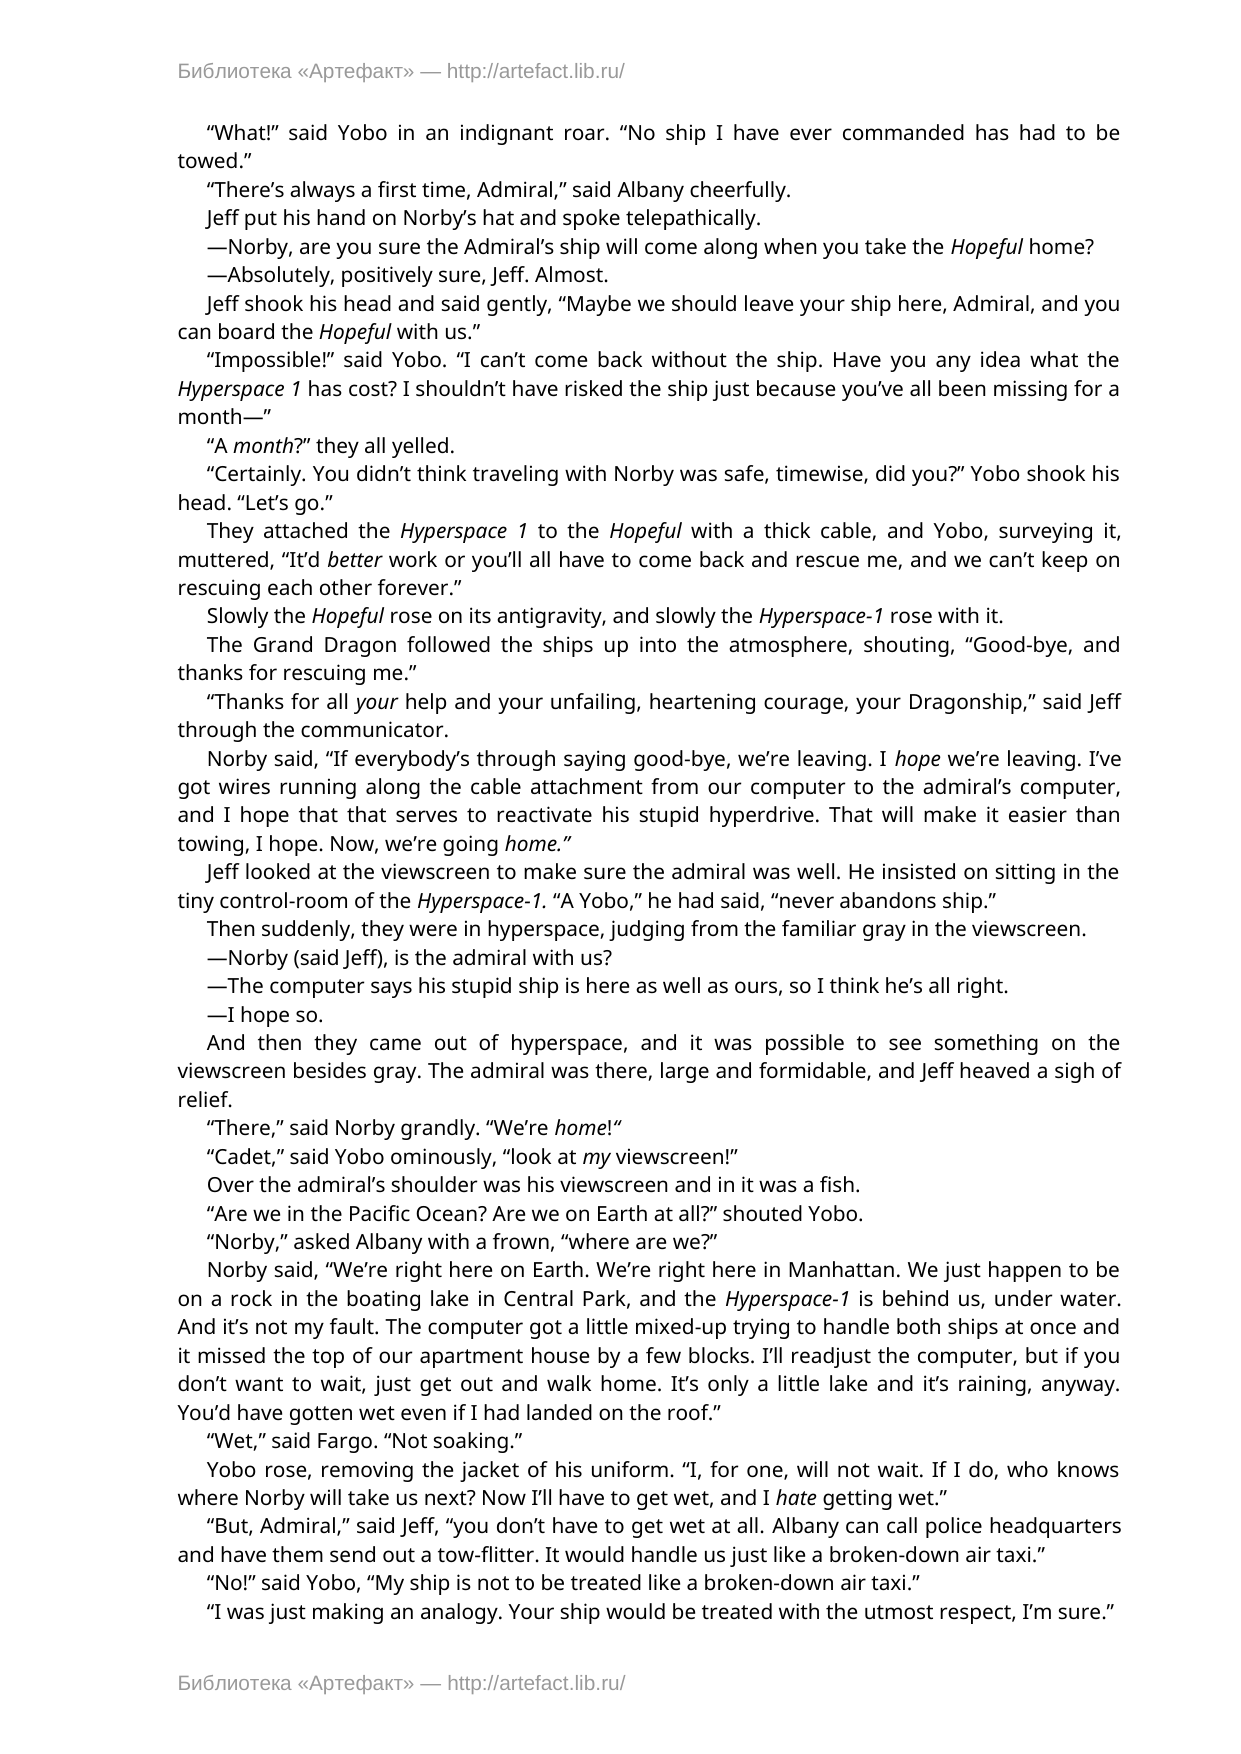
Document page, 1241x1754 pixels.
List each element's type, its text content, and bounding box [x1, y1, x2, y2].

text —I hope so. [177, 1000, 1122, 1028]
text —Absolutely, positively sure, Jeff. Almost. [177, 260, 1122, 289]
text Then suddenly, they were in hyperspace, judging from the familiar gray in the viewscreen. [177, 914, 1122, 943]
text “Cadet,” said Yobo ominously, “look at my viewscreen!” [177, 1142, 1122, 1170]
text And then they came out of hyperspace, and it was possible to see something on the viewscreen besides gray. The admiral was there, large and formidable, and Jeff heaved a sigh of relief. [177, 1028, 1122, 1113]
text Over the admiral’s shoulder was his viewscreen and in it was a fish. [177, 1170, 1122, 1199]
text “Impossible!” said Yobo. “I can’t come back without the ship. Have you any idea what the Hyperspace 1 has cost? I shouldn’t have risked the ship just because you’ve all been missing for a month—” [177, 346, 1122, 431]
text “Norby,” asked Albany with a frown, “where are we?” [177, 1227, 1122, 1256]
text Norby said, “We’re right here on Earth. We’re right here in Manhattan. We just happen to be on a rock in the boating lake in Central Park, and the Hyperspace-1 is behind us, under water. And it’s not my fault. The computer got a little mixed-up trying to handle both ships at once and it missed the top of our apartment house by a few blocks. I’ll readjust the computer, but if you don’t want to wait, just get out and walk home. It’s only a little lake and it’s raining, anyway. You’d have gotten wet even if I had landed on the roof.” [177, 1256, 1122, 1426]
text —Norby (said Jeff), is the admiral with us? [177, 943, 1122, 971]
text Norby said, “If everybody’s through saying good-bye, we’re leaving. I hope we’re leaving. I’ve got wires running along the cable attachment from our computer to the admiral’s computer, and I hope that that serves to reactivate his stupid hyperdrive. That will make it easier than towing, I hope. Now, we’re going home.” [177, 744, 1122, 857]
text Slowly the Hopeful rose on its antigravity, and slowly the Hyperspace-1 rose with it. [177, 602, 1122, 630]
text “No!” said Yobo, “My ship is not to be treated like a broken-down air taxi.” [177, 1568, 1122, 1597]
text “There,” said Norby grandly. “We’re home!“ [177, 1113, 1122, 1142]
text Jeff looked at the viewscreen to make sure the admiral was well. He insisted on sitting in the tiny control-room of the Hyperspace-1. “A Yobo,” he had said, “never abandons ship.” [177, 857, 1122, 914]
text “What!” said Yobo in an indignant roar. “No ship I have ever commanded has had to be towed.” [177, 118, 1122, 175]
text “Wet,” said Fargo. “Not soaking.” [177, 1426, 1122, 1455]
text “But, Admiral,” said Jeff, “you don’t have to get wet at all. Albany can call police headquarters and have them send out a tow-flitter. It would handle us just like a broken-down air taxi.” [177, 1512, 1122, 1568]
text “There’s always a first time, Admiral,” said Albany cheerfully. [177, 175, 1122, 203]
text —Norby, are you sure the Admiral’s ship will come along when you take the Hopeful home? [177, 232, 1122, 260]
text —The computer says his stupid ship is here as well as ours, so I think he’s all right. [177, 971, 1122, 1000]
text The Grand Dragon followed the ships up into the atmosphere, shouting, “Good-bye, and thanks for rescuing me.” [177, 630, 1122, 687]
text “Certainly. You didn’t think traveling with Norby was safe, timewise, did you?” Yobo shook his head. “Let’s go.” [177, 459, 1122, 516]
text “I was just making an analogy. Your ship would be treated with the utmost respect, I’m sure.” [177, 1597, 1122, 1625]
text Jeff shook his head and said gently, “Maybe we should leave your ship here, Admiral, and you can board the Hopeful with us.” [177, 289, 1122, 346]
text They attached the Hyperspace 1 to the Hopeful with a thick cable, and Yobo, surveying it, muttered, “It’d better work or you’ll all have to come back and rescue me, and we can’t keep on rescuing each other forever.” [177, 516, 1122, 602]
text Jeff put his hand on Norby’s hat and spoke telepathically. [177, 203, 1122, 232]
text “A month?” they all yelled. [177, 431, 1122, 459]
text Yobo rose, removing the jacket of his uniform. “I, for one, will not wait. If I do, who knows where Norby will take us next? Now I’ll have to get wet, and I hate getting wet.” [177, 1455, 1122, 1512]
text “Thanks for all your help and your unfailing, heartening courage, your Dragonship,” said Jeff through the communicator. [177, 687, 1122, 744]
text “Are we in the Pacific Ocean? Are we on Earth at all?” shouted Yobo. [177, 1199, 1122, 1227]
